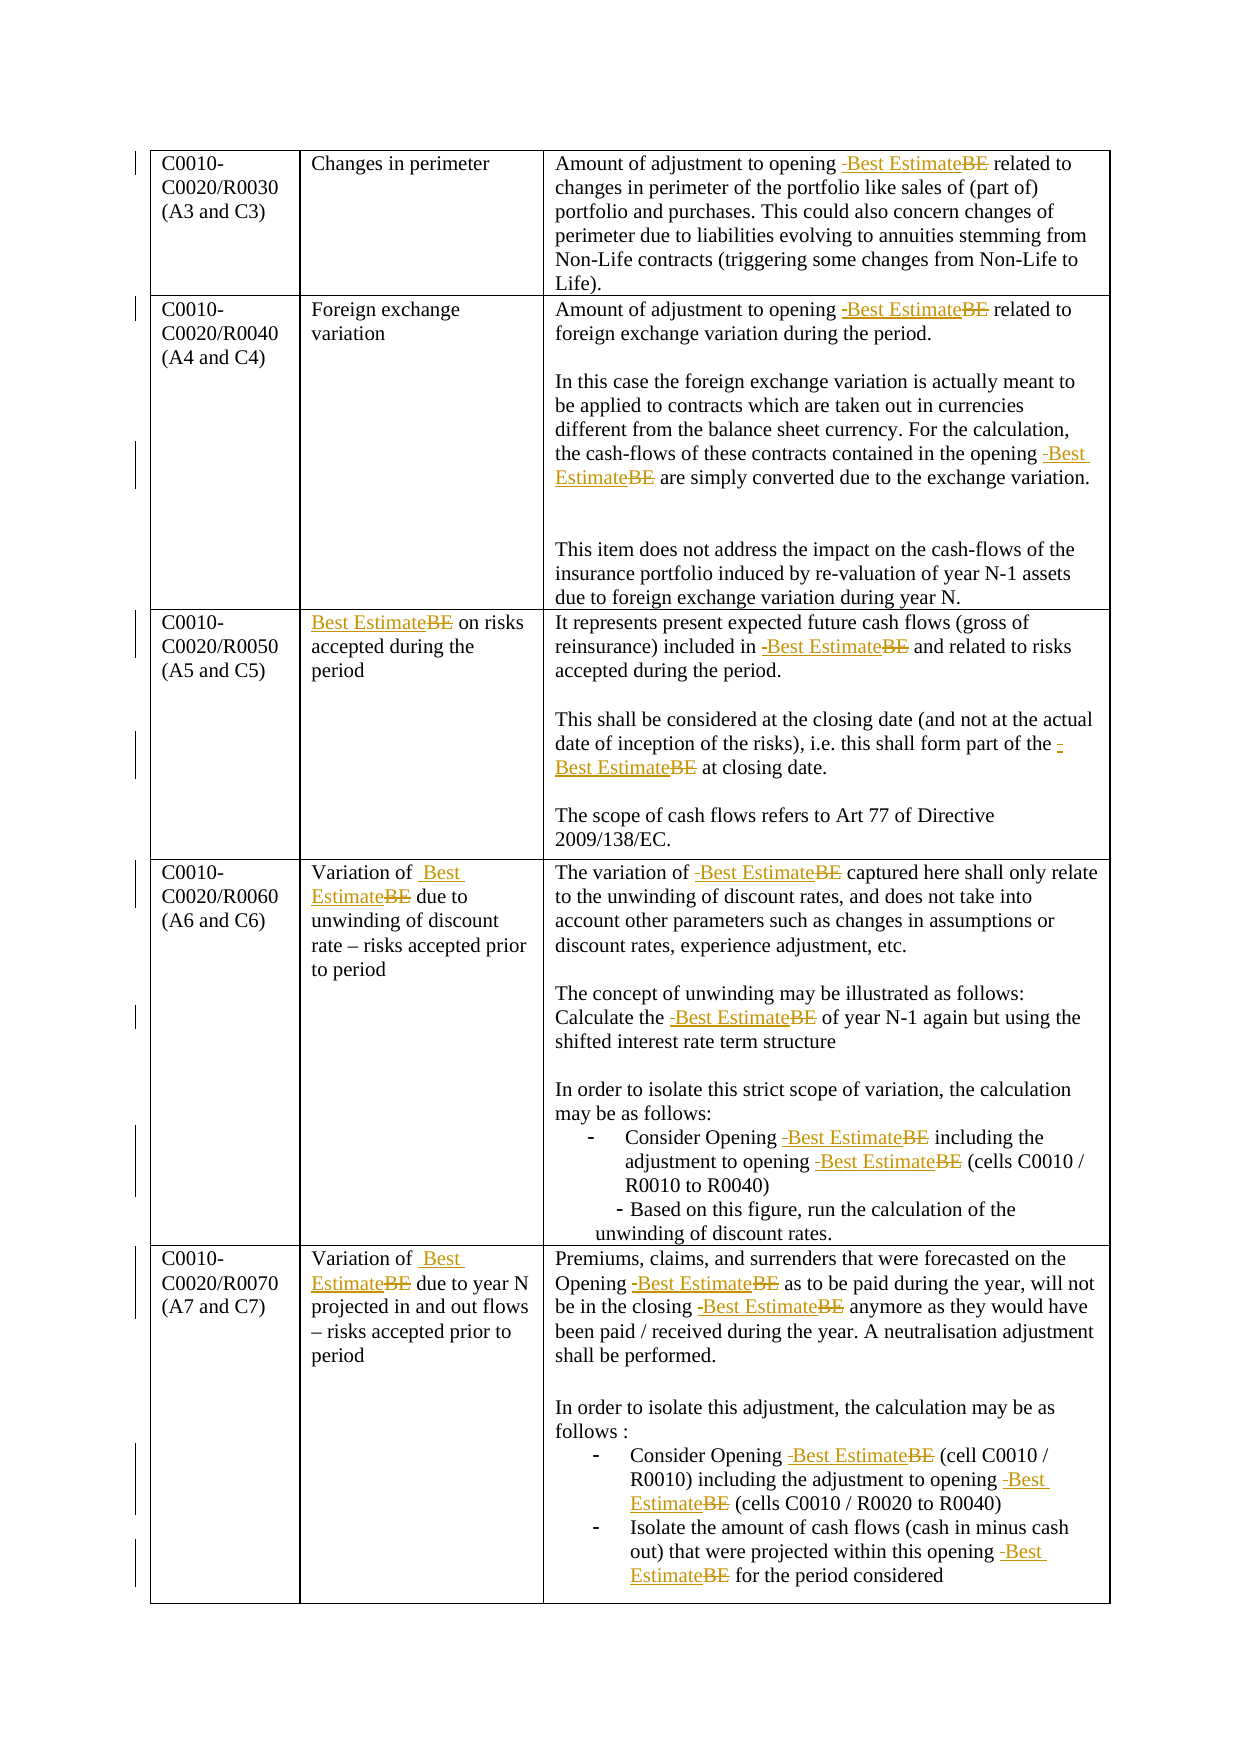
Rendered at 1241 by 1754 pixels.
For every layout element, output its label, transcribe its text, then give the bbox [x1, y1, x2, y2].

table_cell Changes in perimeter [301, 151, 543, 295]
table_cell C0010-C0020/R0030 (A3 and C3) [151, 151, 299, 295]
table_cell Foreign exchange variation [301, 296, 543, 609]
table_cell C0010-C0020/R0050 (A5 and C5) [151, 610, 299, 859]
table_cell Variation of due to unwinding of discount rate – risks accepted prior to period [301, 860, 543, 1245]
table_cell The variation of captured here shall only relate to the unwinding of discount rates, and does not take into account other parameters such as changes in assumptions or discount rates, experience adjustment, etc. The concept of unwinding may be illustrated as follows: Calculate the of year N-1 again but using the shifted interest rate term structure In order to isolate this strict scope of variation, the calculation may be as follows: Consider Opening including the adjustment to opening (cells C0010 / R0010 to R0040) Based on this figure, run the calculation of the unwinding of discount rates. [544, 860, 1109, 1245]
table_cell on risks accepted during the period [301, 610, 543, 859]
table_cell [301, 1246, 543, 1603]
table_cell C0010-C0020/R0060 (A6 and C6) [151, 860, 299, 1245]
table_cell Amount of adjustment to opening related to foreign exchange variation during the period. In this case the foreign exchange variation is actually meant to be applied to contracts which are taken out in currencies different from the balance sheet currency. For the calculation, the cash-flows of these contracts contained in the opening are simply converted due to the exchange variation. This item does not address the impact on the cash-flows of the insurance portfolio induced by re-valuation of year N-1 assets due to foreign exchange variation during year N. [544, 296, 1109, 609]
table_cell It represents present expected future cash flows (gross of reinsurance) included in and related to risks accepted during the period. This shall be considered at the closing date (and not at the actual date of inception of the risks), i.e. this shall form part of the at closing date. The scope of cash flows refers to Art 77 of Directive 2009/138/EC. [544, 610, 1109, 859]
table_cell C0010-C0020/R0040 (A4 and C4) [151, 296, 299, 609]
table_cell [544, 1246, 1109, 1603]
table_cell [151, 1246, 299, 1603]
table_cell Amount of adjustment to opening related to changes in perimeter of the portfolio like sales of (part of) portfolio and purchases. This could also concern changes of perimeter due to liabilities evolving to annuities stemming from Non-Life contracts (triggering some changes from Non-Life to Life). [544, 151, 1109, 295]
